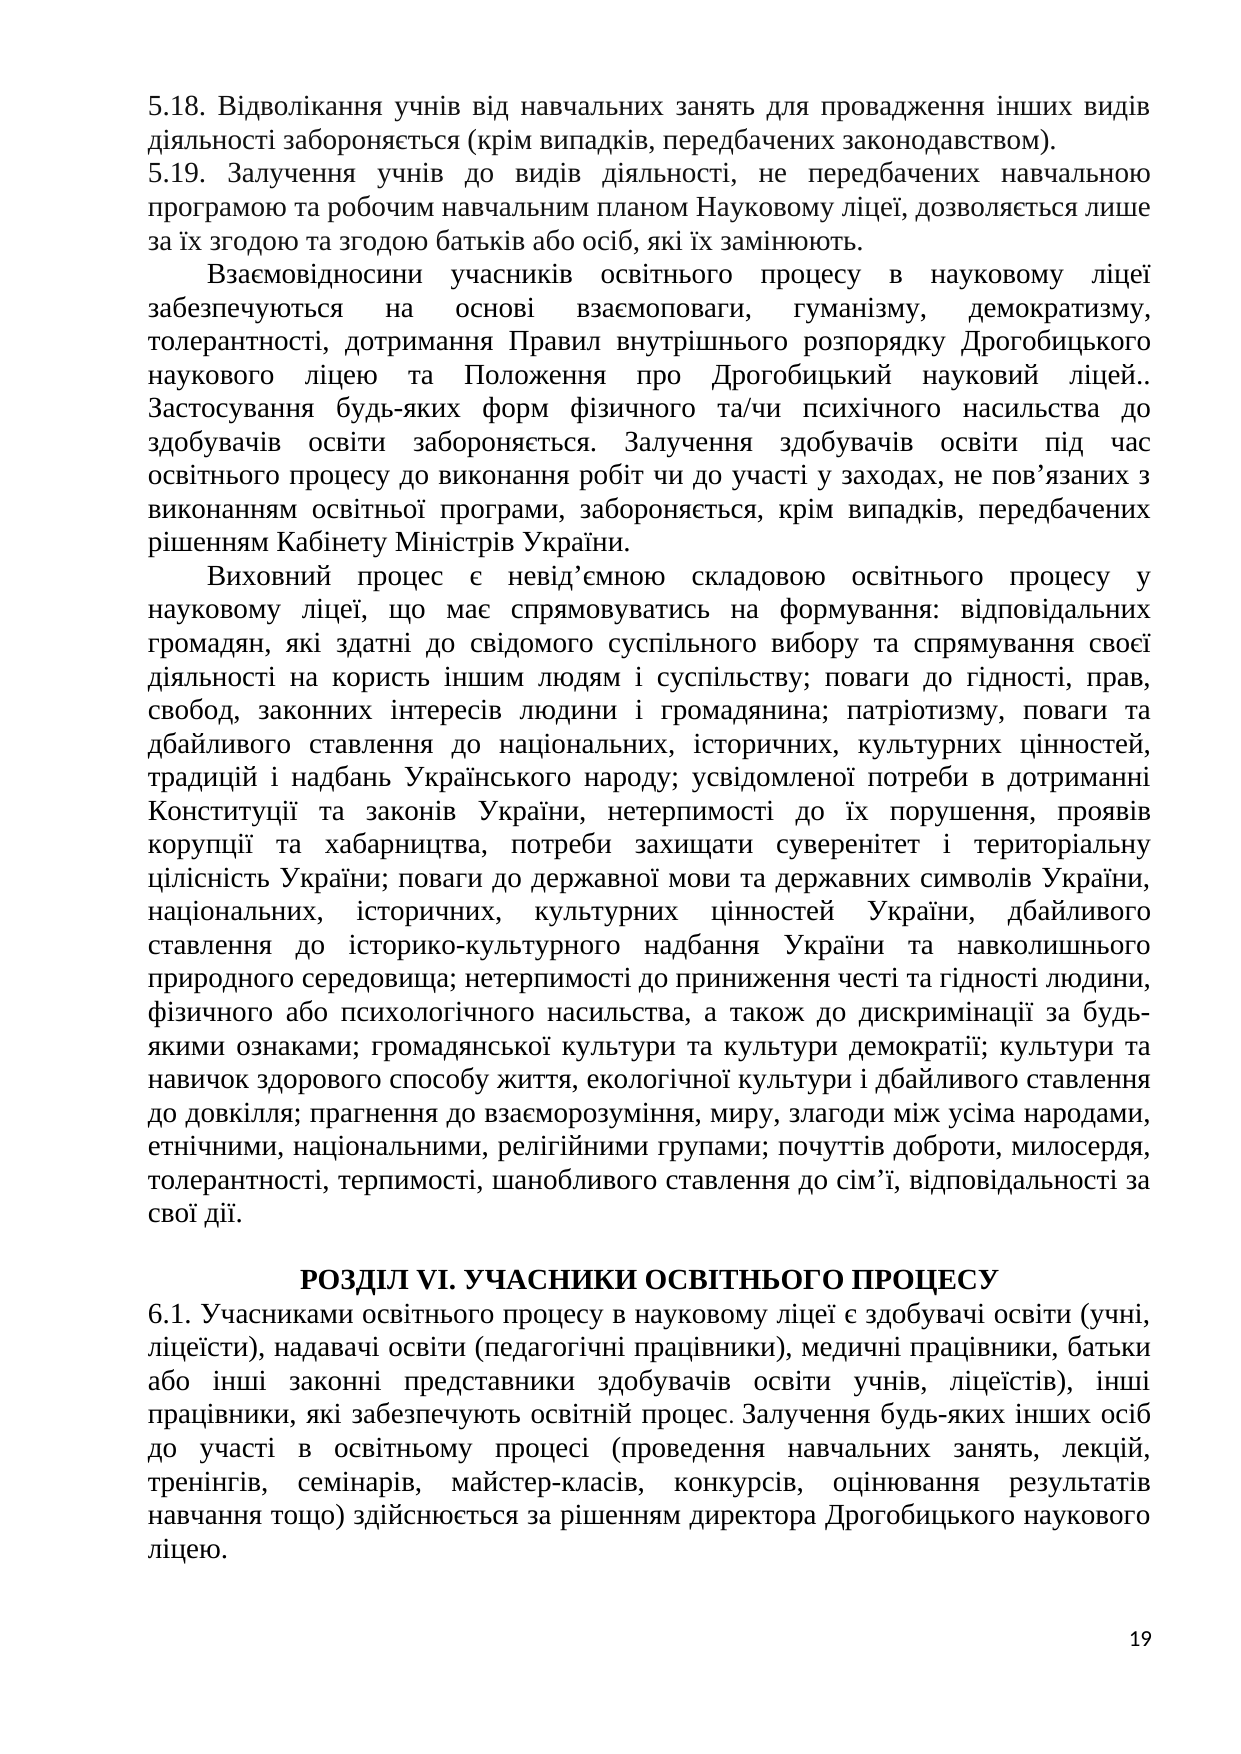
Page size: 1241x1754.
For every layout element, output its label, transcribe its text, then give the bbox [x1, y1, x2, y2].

text РОЗДІЛ VI. УЧАСНИКИ ОСВІТНЬОГО ПРОЦЕСУ [148, 1262, 1152, 1296]
text Виховний процес є невід’ємною складовою освітнього процесу у науковому ліцеї, що має спрямовуватись на формування: відповідальних громадян, які здатні до свідомого суспільного вибору та спрямування своєї діяльності на користь іншим людям і суспільству; поваги до гідності, прав, свобод, законних інтересів людини і громадянина; патріотизму, поваги та дбайливого ставлення до національних, історичних, культурних цінностей, традицій і надбань Українського народу; усвідомленої потреби в дотриманні Конституції та законів України, нетерпимості до їх порушення, проявів корупції та хабарництва, потреби захищати суверенітет і територіальну цілісність України; поваги до державної мови та державних символів України, національних, історичних, культурних цінностей України, дбайливого ставлення до історико-культурного надбання України та навколишнього природного середовища; нетерпимості до приниження честі та гідності людини, фізичного або психологічного насильства, а також до дискримінації за будь-якими ознаками; громадянської культури та культури демократії; культури та навичок здорового способу життя, екологічної культури і дбайливого ставлення до довкілля; прагнення до взаєморозуміння, миру, злагоди між усіма народами, етнічними, національними, релігійними групами; почуттів доброти, милосердя, толерантності, терпимості, шанобливого ставлення до сім’ї, відповідальності за свої дії. [148, 558, 1152, 1229]
text 5.19. Залучення учнів до видів діяльності, не передбачених навчальною програмою та робочим навчальним планом Науковому ліцеї, дозволяється лише за їх згодою та згодою батьків або осіб, які їх замінюють. [148, 156, 1152, 256]
text 5.18. Відволікання учнів від навчальних занять для провадження інших видів діяльності забороняється (крім випадків, передбачених законодавством). [148, 88, 1152, 156]
text 6.1. Учасниками освітнього процесу в науковому ліцеї є здобувачі освіти (учні, ліцеїсти), надавачі освіти (педагогічні працівники), медичні працівники, батьки або інші законні представники здобувачів освіти учнів, ліцеїстів), інші працівники, які забезпечують освітній процес. Залучення будь-яких інших осіб до участі в освітньому процесі (проведення навчальних занять, лекцій, тренінгів, семінарів, майстер-класів, конкурсів, оцінювання результатів навчання тощо) здійснюється за рішенням директора Дрогобицького наукового ліцею. [148, 1296, 1152, 1564]
text Взаємовідносини учасників освітнього процесу в науковому ліцеї забезпечуються на основі взаємоповаги, гуманізму, демократизму, толерантності, дотримання Правил внутрішнього розпорядку Дрогобицького наукового ліцею та Положення про Дрогобицький науковий ліцей.. Застосування будь-яких форм фізичного та/чи психічного насильства до здобувачів освіти забороняється. Залучення здобувачів освіти під час освітнього процесу до виконання робіт чи до участі у заходах, не пов’язаних з виконанням освітньої програми, забороняється, крім випадків, передбачених рішенням Кабінету Міністрів України. [148, 256, 1152, 558]
